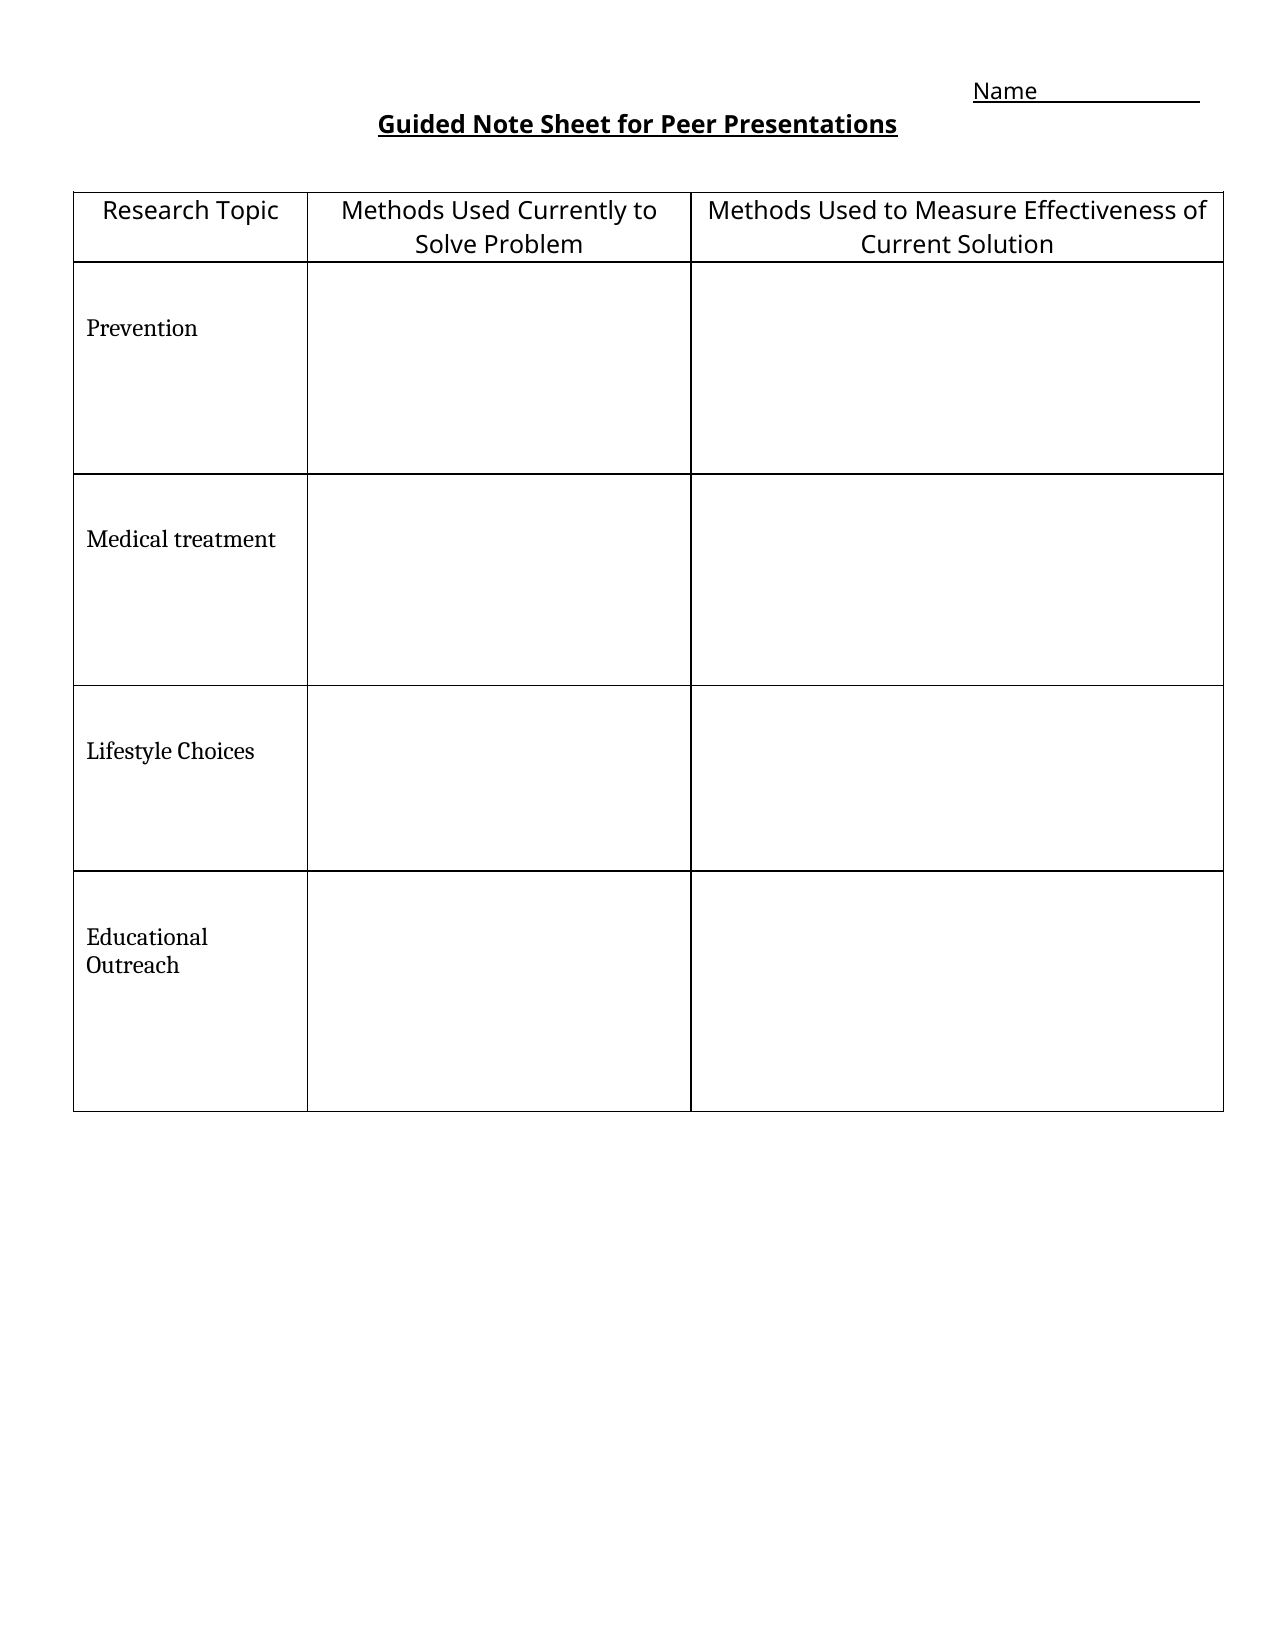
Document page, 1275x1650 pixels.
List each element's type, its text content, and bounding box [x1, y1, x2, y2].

table_header Methods Used to Measure Effectiveness of Current Solution [692, 193, 1223, 261]
table_cell Lifestyle Choices [74, 686, 307, 870]
table_header Research Topic [74, 193, 307, 261]
table_cell [692, 872, 1223, 1111]
table_cell [692, 263, 1223, 473]
table_cell [308, 872, 690, 1111]
table_cell [308, 686, 690, 870]
table_cell [308, 263, 690, 473]
table_cell [308, 475, 690, 684]
table_cell Prevention [74, 263, 307, 473]
table_cell [692, 475, 1223, 684]
text Guided Note Sheet for Peer Presentations [75, 106, 1200, 140]
text Name________________ [75, 75, 1200, 106]
table_cell Medical treatment [74, 475, 307, 684]
table_cell Educational Outreach [74, 872, 307, 1111]
table_cell [692, 686, 1223, 870]
table_header Methods Used Currently to Solve Problem [308, 193, 690, 261]
